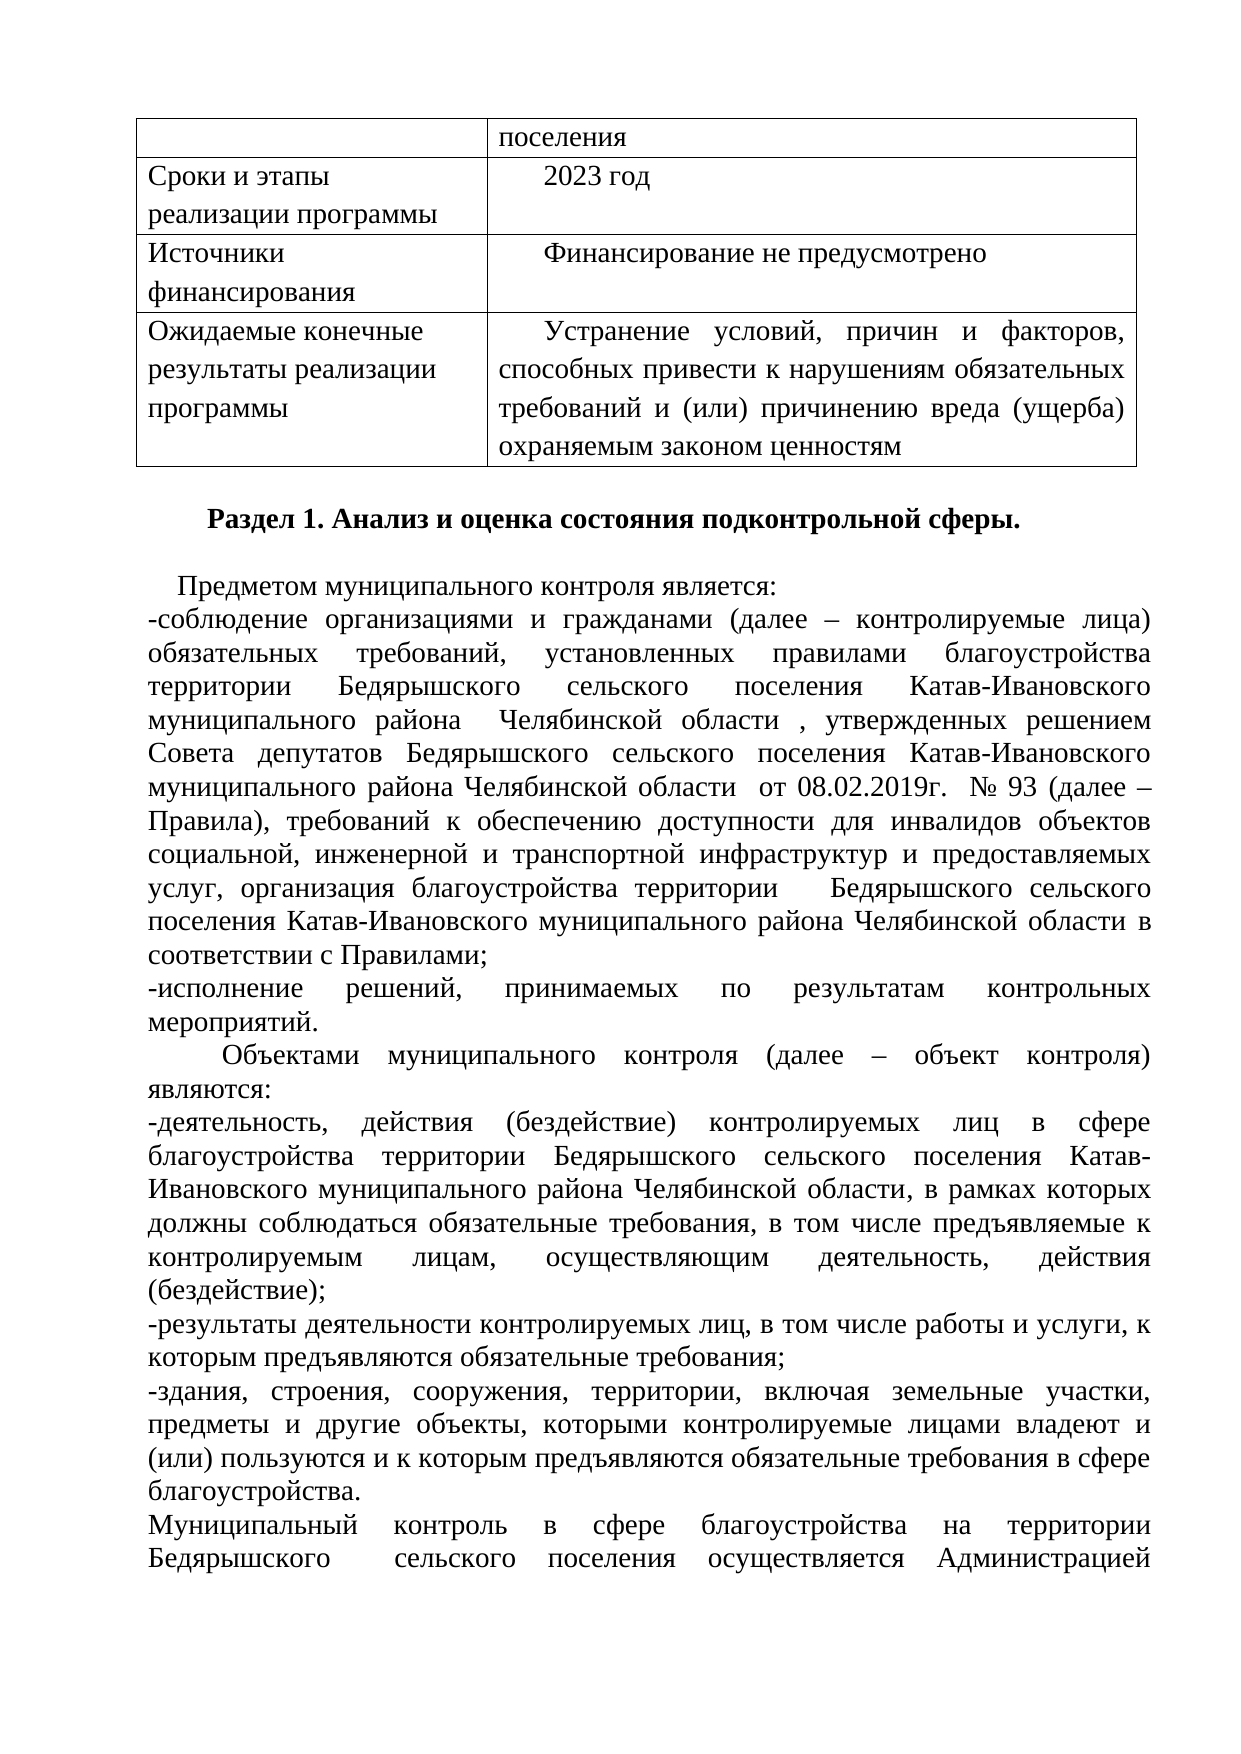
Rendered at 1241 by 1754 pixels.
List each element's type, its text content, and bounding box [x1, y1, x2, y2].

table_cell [137, 119, 487, 157]
table_cell 2023 год [488, 158, 1136, 234]
table_cell Финансирование не предусмотрено [488, 235, 1136, 312]
list -исполнение решений, принимаемых по результатам контрольных мероприятий. [148, 970, 1152, 1037]
text -соблюдение организациями и гражданами (далее – контролируемые лица) обязательных требований, установленных правилами благоустройства территории Бедярышского сельского поселения Катав-Ивановского муниципального района Челябинской области , утвержденных решением Совета депутатов Бедярышского сельского поселения Катав-Ивановского муниципального района Челябинской области от 08.02.2019г. № 93 (далее – Правила), требований к обеспечению доступности для инвалидов объектов социальной, инженерной и транспортной инфраструктур и предоставляемых услуг, организация благоустройства территории Бедярышского сельского поселения Катав-Ивановского муниципального района Челябинской области в соответствии с Правилами; [148, 601, 1152, 970]
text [148, 1507, 1152, 1574]
text Раздел 1. Анализ и оценка состояния подконтрольной сферы. [148, 501, 1152, 534]
text -деятельность, действия (бездействие) контролируемых лиц в сфере благоустройства территории Бедярышского сельского поселения Катав-Ивановского муниципального района Челябинской области, в рамках которых должны соблюдаться обязательные требования, в том числе предъявляемые к контролируемым лицам, осуществляющим деятельность, действия (бездействие); [148, 1104, 1152, 1306]
list Объектами муниципального контроля (далее – объект контроля) являются: [148, 1037, 1152, 1104]
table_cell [488, 119, 1136, 157]
table_cell Источники финансирования [137, 235, 487, 312]
text -результаты деятельности контролируемых лиц, в том числе работы и услуги, к которым предъявляются обязательные требования; [148, 1306, 1152, 1373]
table_cell Сроки и этапы реализации программы [137, 158, 487, 234]
text -здания, строения, сооружения, территории, включая земельные участки, предметы и другие объекты, которыми контролируемые лицами владеют и (или) пользуются и к которым предъявляются обязательные требования в сфере благоустройства. [148, 1373, 1152, 1507]
table_cell Ожидаемые конечные результаты реализации программы [137, 313, 487, 466]
text Предметом муниципального контроля является: [148, 568, 1152, 601]
table_cell Устранение условий, причин и факторов, способных привести к нарушениям обязательных требований и (или) причинению вреда (ущерба) охраняемым законом ценностям [488, 313, 1136, 466]
